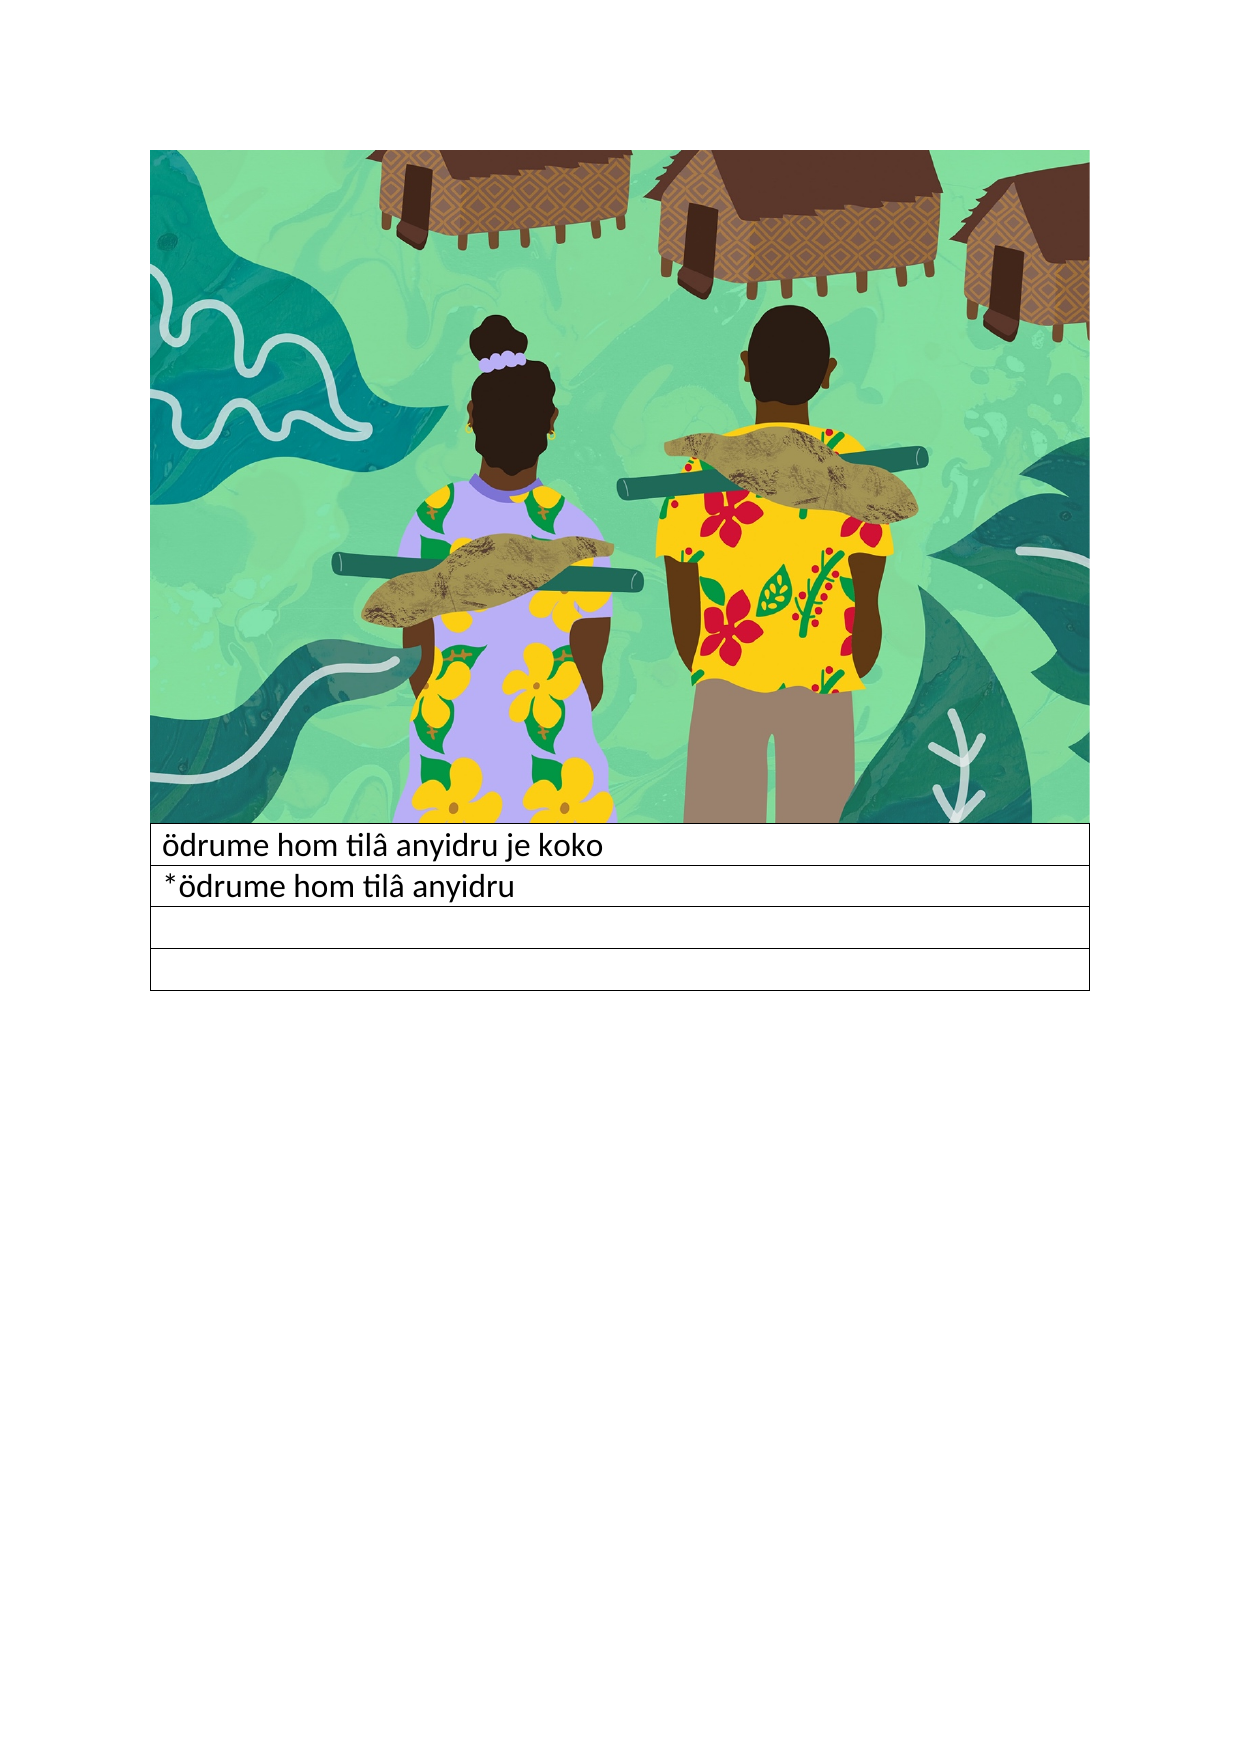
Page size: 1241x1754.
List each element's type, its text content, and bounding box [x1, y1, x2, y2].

table_cell [151, 907, 1089, 948]
table_header ödrume hom tilâ anyidru je koko [151, 824, 1089, 864]
table_cell *ödrume hom tilâ anyidru [151, 866, 1089, 906]
picture [150, 150, 1090, 823]
table_cell [151, 949, 1089, 990]
